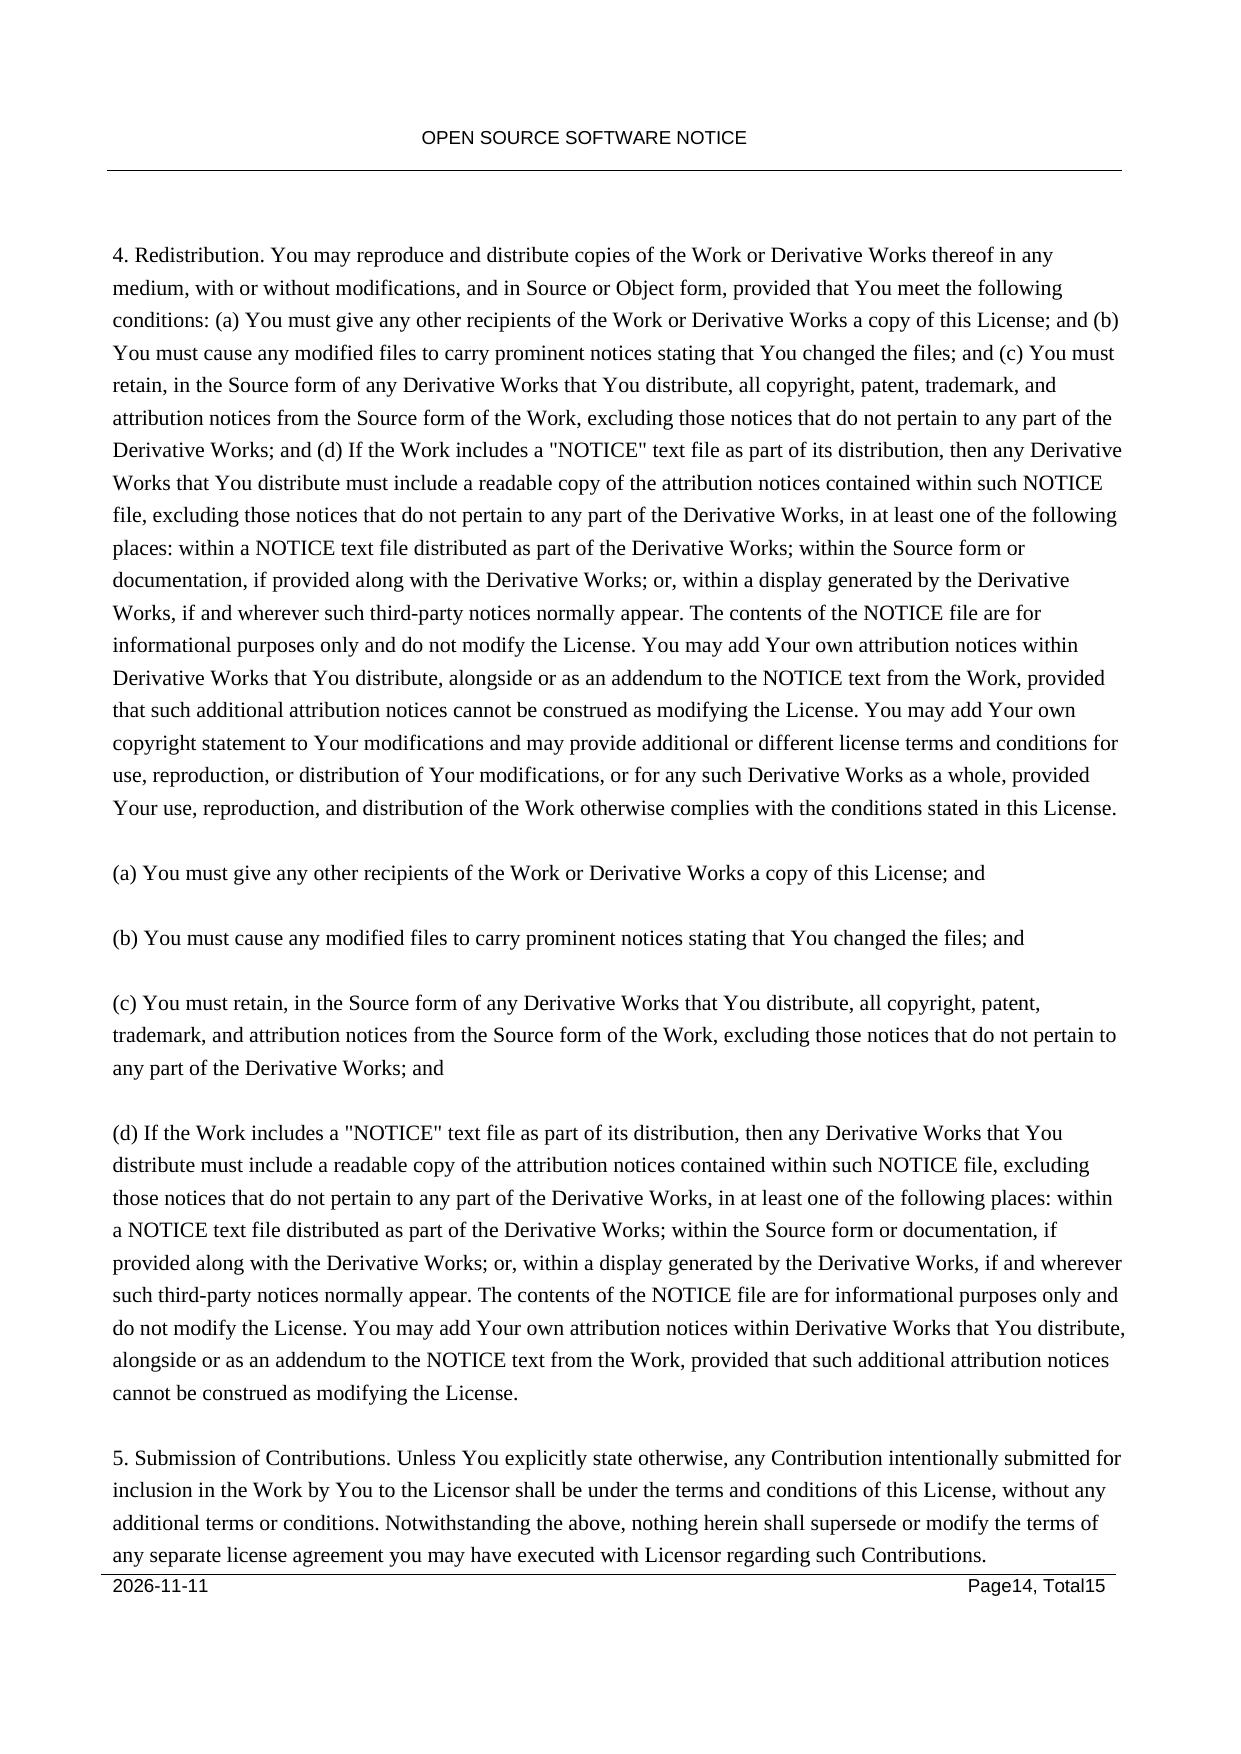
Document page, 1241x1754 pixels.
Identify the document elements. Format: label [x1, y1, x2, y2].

text [112, 206, 1128, 1571]
